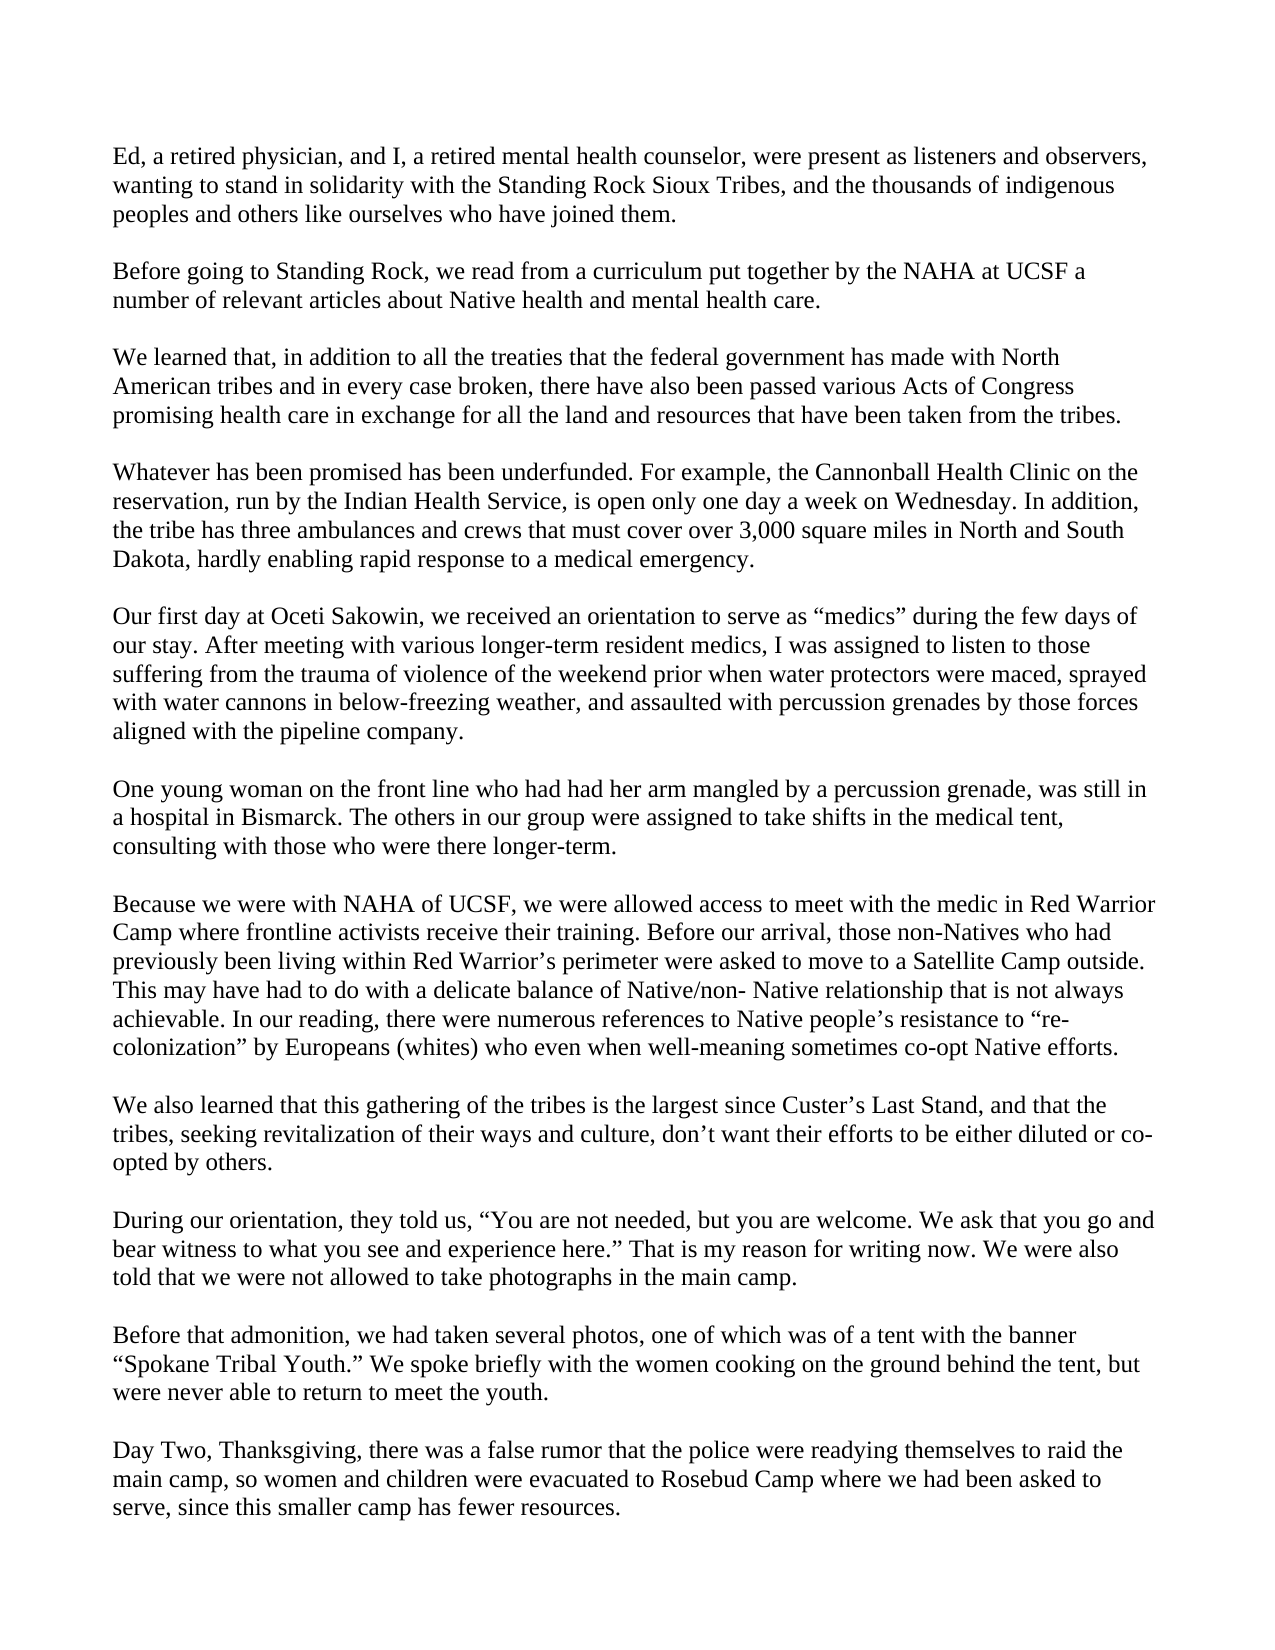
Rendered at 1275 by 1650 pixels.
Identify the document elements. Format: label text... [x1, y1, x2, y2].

text Before going to Standing Rock, we read from a curriculum put together by the NAHA at UCSF a number of relevant articles about Native health and mental health care. [112, 256, 1162, 314]
text Because we were with NAHA of UCSF, we were allowed access to meet with the medic in Red Warrior Camp where frontline activists receive their training. Before our arrival, those non-Natives who had previously been living within Red Warrior’s perimeter were asked to move to a Satellite Camp outside. This may have had to do with a delicate balance of Native/non- Native relationship that is not always achievable. In our reading, there were numerous references to Native people’s resistance to “re-colonization” by Europeans (whites) who even when well-meaning sometimes co-opt Native efforts. [112, 889, 1162, 1061]
text We also learned that this gathering of the tribes is the largest since Custer’s Last Stand, and that the tribes, seeking revitalization of their ways and culture, don’t want their efforts to be either diluted or co-opted by others. [112, 1090, 1162, 1176]
text Our first day at Oceti Sakowin, we received an orientation to serve as “medics” during the few days of our stay. After meeting with various longer-term resident medics, I was assigned to listen to those suffering from the trauma of violence of the weekend prior when water protectors were maced, sprayed with water cannons in below-freezing weather, and assaulted with percussion grenades by those forces aligned with the pipeline company. [112, 601, 1162, 745]
text We learned that, in addition to all the treaties that the federal government has made with North American tribes and in every case broken, there have also been passed various Acts of Congress promising health care in exchange for all the land and resources that have been taken from the tribes. [112, 342, 1162, 429]
text Before that admonition, we had taken several photos, one of which was of a tent with the banner “Spokane Tribal Youth.” We spoke briefly with the women cooking on the ground behind the tent, but were never able to return to meet the youth. [112, 1320, 1162, 1406]
text Day Two, Thanksgiving, there was a false rumor that the police were readying themselves to raid the main camp, so women and children were evacuated to Rosebud Camp where we had been asked to serve, since this smaller camp has fewer resources. [112, 1435, 1162, 1521]
text One young woman on the front line who had had her arm mangled by a percussion grenade, was still in a hospital in Bismarck. The others in our group were assigned to take shifts in the medical tent, consulting with those who were there longer-term. [112, 774, 1162, 860]
text Ed, a retired physician, and I, a retired mental health counselor, were present as listeners and observers, wanting to stand in solidarity with the Standing Rock Sioux Tribes, and the thousands of indigenous peoples and others like ourselves who have joined them. [112, 141, 1162, 227]
text Whatever has been promised has been underfunded. For example, the Cannonball Health Clinic on the reservation, run by the Indian Health Service, is open only one day a week on Wednesday. In addition, the tribe has three ambulances and crews that must cover over 3,000 square miles in North and South Dakota, hardly enabling rapid response to a medical emergency. [112, 457, 1162, 572]
text During our orientation, they told us, “You are not needed, but you are welcome. We ask that you go and bear witness to what you see and experience here.” That is my reason for writing now. We were also told that we were not allowed to take photographs in the main camp. [112, 1205, 1162, 1291]
